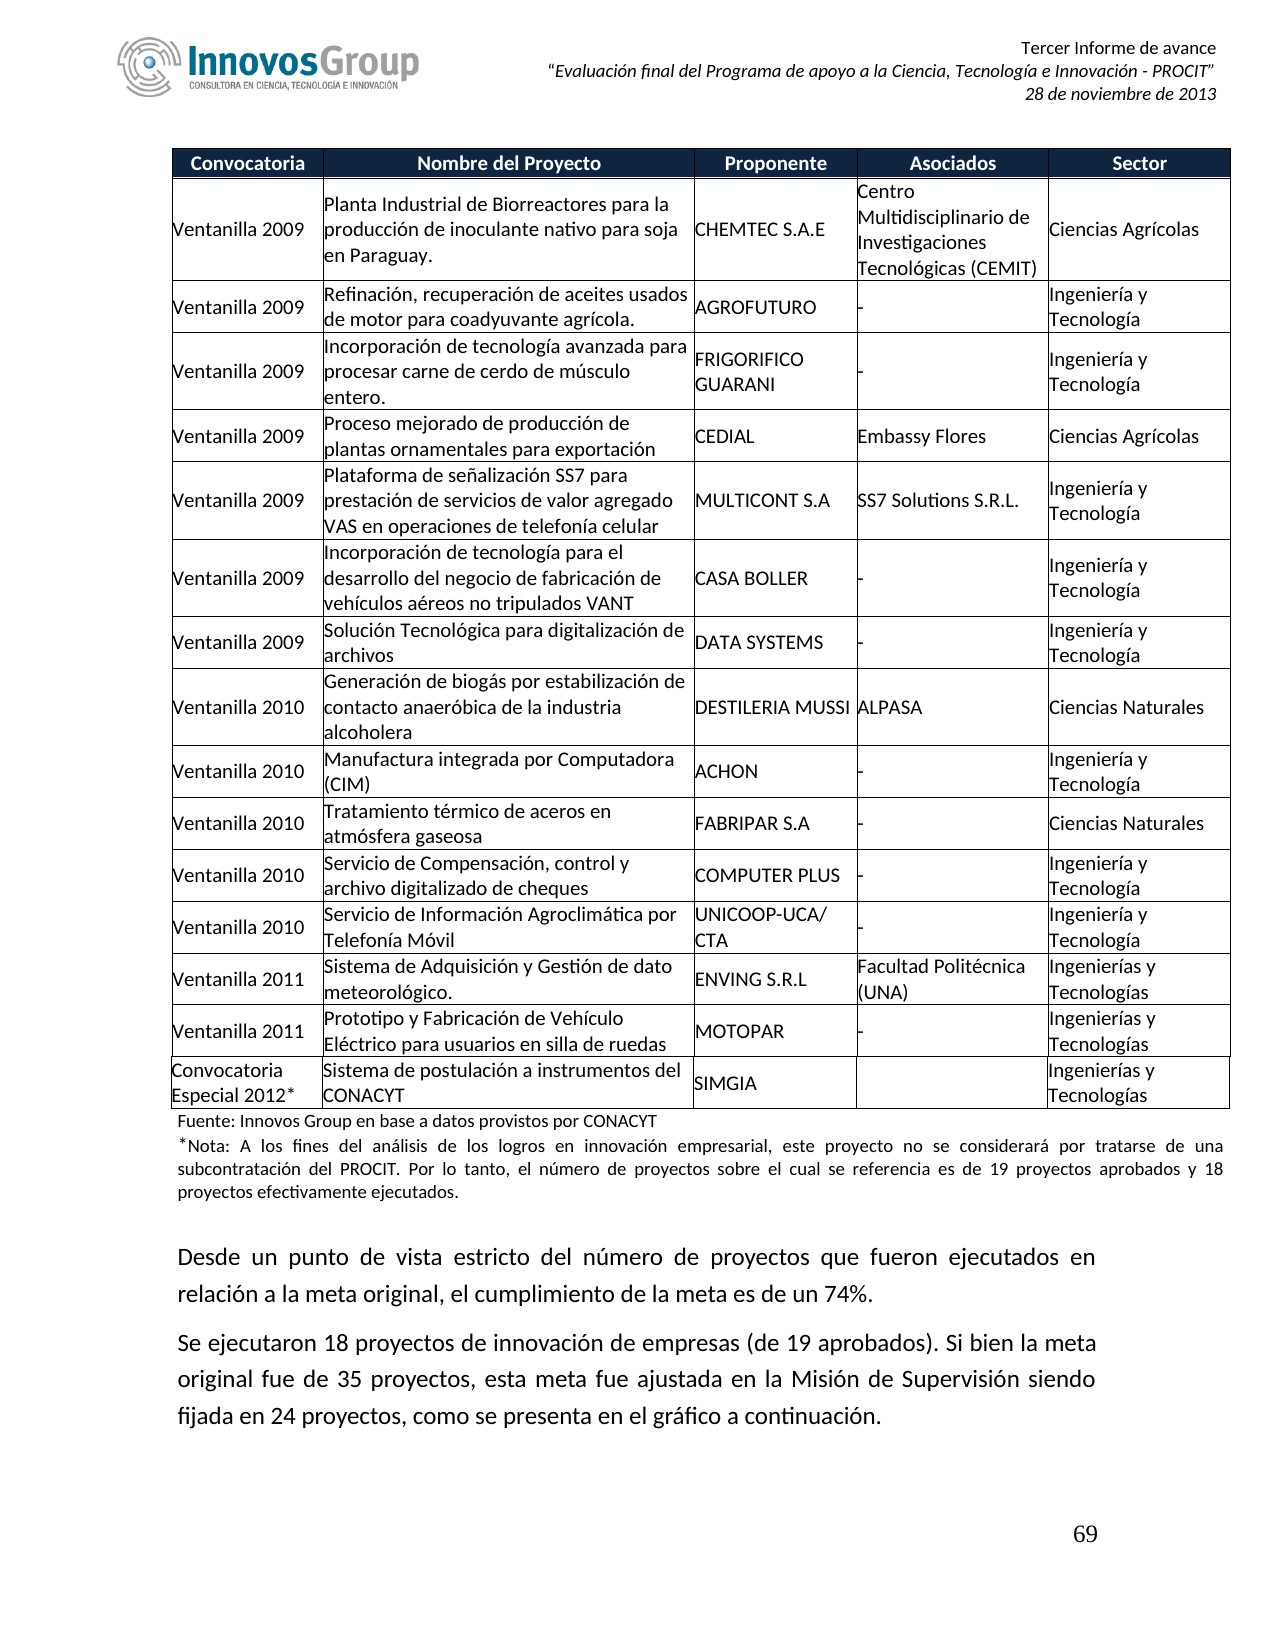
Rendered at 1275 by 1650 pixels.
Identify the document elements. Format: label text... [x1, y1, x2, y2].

table_cell - [858, 746, 1048, 797]
table_cell CHEMTEC S.A.E [695, 179, 857, 280]
table_cell Sistema de postulación a instrumentos del CONACYT [323, 1057, 693, 1108]
table_cell Ventanilla 2011 [173, 1005, 323, 1056]
list Se ejecutaron 18 proyectos de innovación de empresas (de 19 aprobados). Si bien la meta original fue de 35 proyectos, esta meta fue ajustada en la Misión de Supervisión siendo fijada en 24 proyectos, como se presenta en el gráfico a continuación. [177, 1327, 1098, 1430]
table_cell Ventanilla 2010 [173, 850, 323, 901]
table_cell Plataforma de señalización SS7 para prestación de servicios de valor agregado VAS en operaciones de telefonía celular [324, 462, 694, 538]
table_cell Prototipo y Fabricación de Vehículo Eléctrico para usuarios en silla de ruedas [324, 1005, 694, 1056]
table_cell - [858, 798, 1048, 849]
table_cell FRIGORIFICO GUARANI [695, 333, 857, 409]
table_cell Tratamiento térmico de aceros en atmósfera gaseosa [324, 798, 694, 849]
table_cell Ventanilla 2010 [173, 746, 323, 797]
table_cell Servicio de Información Agroclimática por Telefonía Móvil [324, 902, 694, 952]
table_cell - [858, 902, 1048, 952]
table_cell MOTOPAR [695, 1005, 857, 1056]
table_cell - [858, 1005, 1048, 1056]
table_cell SS7 Solutions S.R.L. [858, 462, 1048, 538]
table_cell Convocatoria Especial 2012* [172, 1057, 322, 1108]
table_cell COMPUTER PLUS [695, 850, 857, 901]
table_cell Ingeniería y Tecnología [1049, 902, 1230, 952]
table_cell Ciencias Agrícolas [1049, 410, 1230, 461]
table_cell Embassy Flores [858, 410, 1048, 461]
table_cell CEDIAL [695, 410, 857, 461]
table_cell Generación de biogás por estabilización de contacto anaeróbica de la industria alcoholera [324, 669, 694, 745]
table_header Sector [1049, 149, 1230, 177]
table_cell Ventanilla 2009 [173, 281, 323, 332]
table_cell Refinación, recuperación de aceites usados de motor para coadyuvante agrícola. [324, 281, 694, 332]
picture [117, 37, 419, 97]
list Desde un punto de vista estricto del número de proyectos que fueron ejecutados en relación a la meta original, el cumplimiento de la meta es de un 74%. [177, 1241, 1098, 1308]
table_cell Incorporación de tecnología para el desarrollo del negocio de fabricación de vehículos aéreos no tripulados VANT [324, 540, 694, 616]
table_cell UNICOOP-UCA/CTA [695, 902, 857, 952]
table_cell ACHON [695, 746, 857, 797]
table_header Nombre del Proyecto [324, 149, 694, 177]
table_cell Ingeniería y Tecnología [1049, 333, 1230, 409]
table_cell Incorporación de tecnología avanzada para procesar carne de cerdo de músculo entero. [324, 333, 694, 409]
table_header Convocatoria [173, 149, 323, 177]
table_cell Solución Tecnológica para digitalización de archivos [324, 617, 694, 668]
table_cell - [858, 540, 1048, 616]
table_cell Ingenierías y Tecnologías [1049, 1005, 1230, 1056]
table_cell ALPASA [858, 669, 1048, 745]
table_cell - [858, 617, 1048, 668]
table_header Asociados [858, 149, 1048, 177]
table_cell Planta Industrial de Biorreactores para la producción de inoculante nativo para soja en Paraguay. [324, 179, 694, 280]
table_cell CASA BOLLER [695, 540, 857, 616]
table_cell SIMGIA [694, 1057, 856, 1108]
table_cell Ventanilla 2009 [173, 462, 323, 538]
table_cell Ingeniería y Tecnología [1049, 540, 1230, 616]
table_cell - [858, 333, 1048, 409]
table_cell Facultad Politécnica (UNA) [858, 954, 1048, 1004]
table_cell Manufactura integrada por Computadora (CIM) [324, 746, 694, 797]
table_cell DATA SYSTEMS [695, 617, 857, 668]
table_cell DESTILERIA MUSSI [695, 669, 857, 745]
table_cell Ventanilla 2010 [173, 669, 323, 745]
table_cell Ingeniería y Tecnología [1049, 462, 1230, 538]
table_cell Ingeniería y Tecnología [1049, 850, 1230, 901]
table_cell Ingenierías y Tecnologías [1048, 1057, 1229, 1108]
table_cell Ingeniería y Tecnología [1049, 281, 1230, 332]
table_cell Ventanilla 2009 [173, 333, 323, 409]
table_cell Ventanilla 2009 [173, 410, 323, 461]
table_cell Ventanilla 2009 [173, 540, 323, 616]
table_header Proponente [695, 149, 857, 177]
table_cell Servicio de Compensación, control y archivo digitalizado de cheques [324, 850, 694, 901]
table_cell Ciencias Agrícolas [1049, 179, 1230, 280]
table_cell ENVING S.R.L [695, 954, 857, 1004]
table_cell - [858, 850, 1048, 901]
table_cell Ventanilla 2009 [173, 617, 323, 668]
table_cell Sistema de Adquisición y Gestión de dato meteorológico. [324, 954, 694, 1004]
table_cell AGROFUTURO [695, 281, 857, 332]
table_cell Ventanilla 2009 [173, 179, 323, 280]
table_cell FABRIPAR S.A [695, 798, 857, 849]
table_cell Ventanilla 2010 [173, 798, 323, 849]
table_cell Ingeniería y Tecnología [1049, 746, 1230, 797]
table_cell Ingeniería y Tecnología [1049, 617, 1230, 668]
table_cell Ciencias Naturales [1049, 798, 1230, 849]
table_cell Proceso mejorado de producción de plantas ornamentales para exportación [324, 410, 694, 461]
text Fuente: Innovos Group en base a datos provistos por CONACYT [177, 1109, 1098, 1132]
text *Nota: A los fines del análisis de los logros en innovación empresarial, este proyecto no se considerará por tratarse de una subcontratación del PROCIT. Por lo tanto, el número de proyectos sobre el cual se referencia es de 19 proyectos aprobados y 18 proyectos efectivamente ejecutados. [177, 1132, 1226, 1203]
table_cell Ventanilla 2010 [173, 902, 323, 952]
table_cell - [858, 281, 1048, 332]
table_cell MULTICONT S.A [695, 462, 857, 538]
table_cell [857, 1057, 1047, 1108]
table_cell Ventanilla 2011 [173, 954, 323, 1004]
table_cell Ingenierías y Tecnologías [1049, 954, 1230, 1004]
table_cell Centro Multidisciplinario de Investigaciones Tecnológicas (CEMIT) [858, 179, 1048, 280]
table_cell Ciencias Naturales [1049, 669, 1230, 745]
